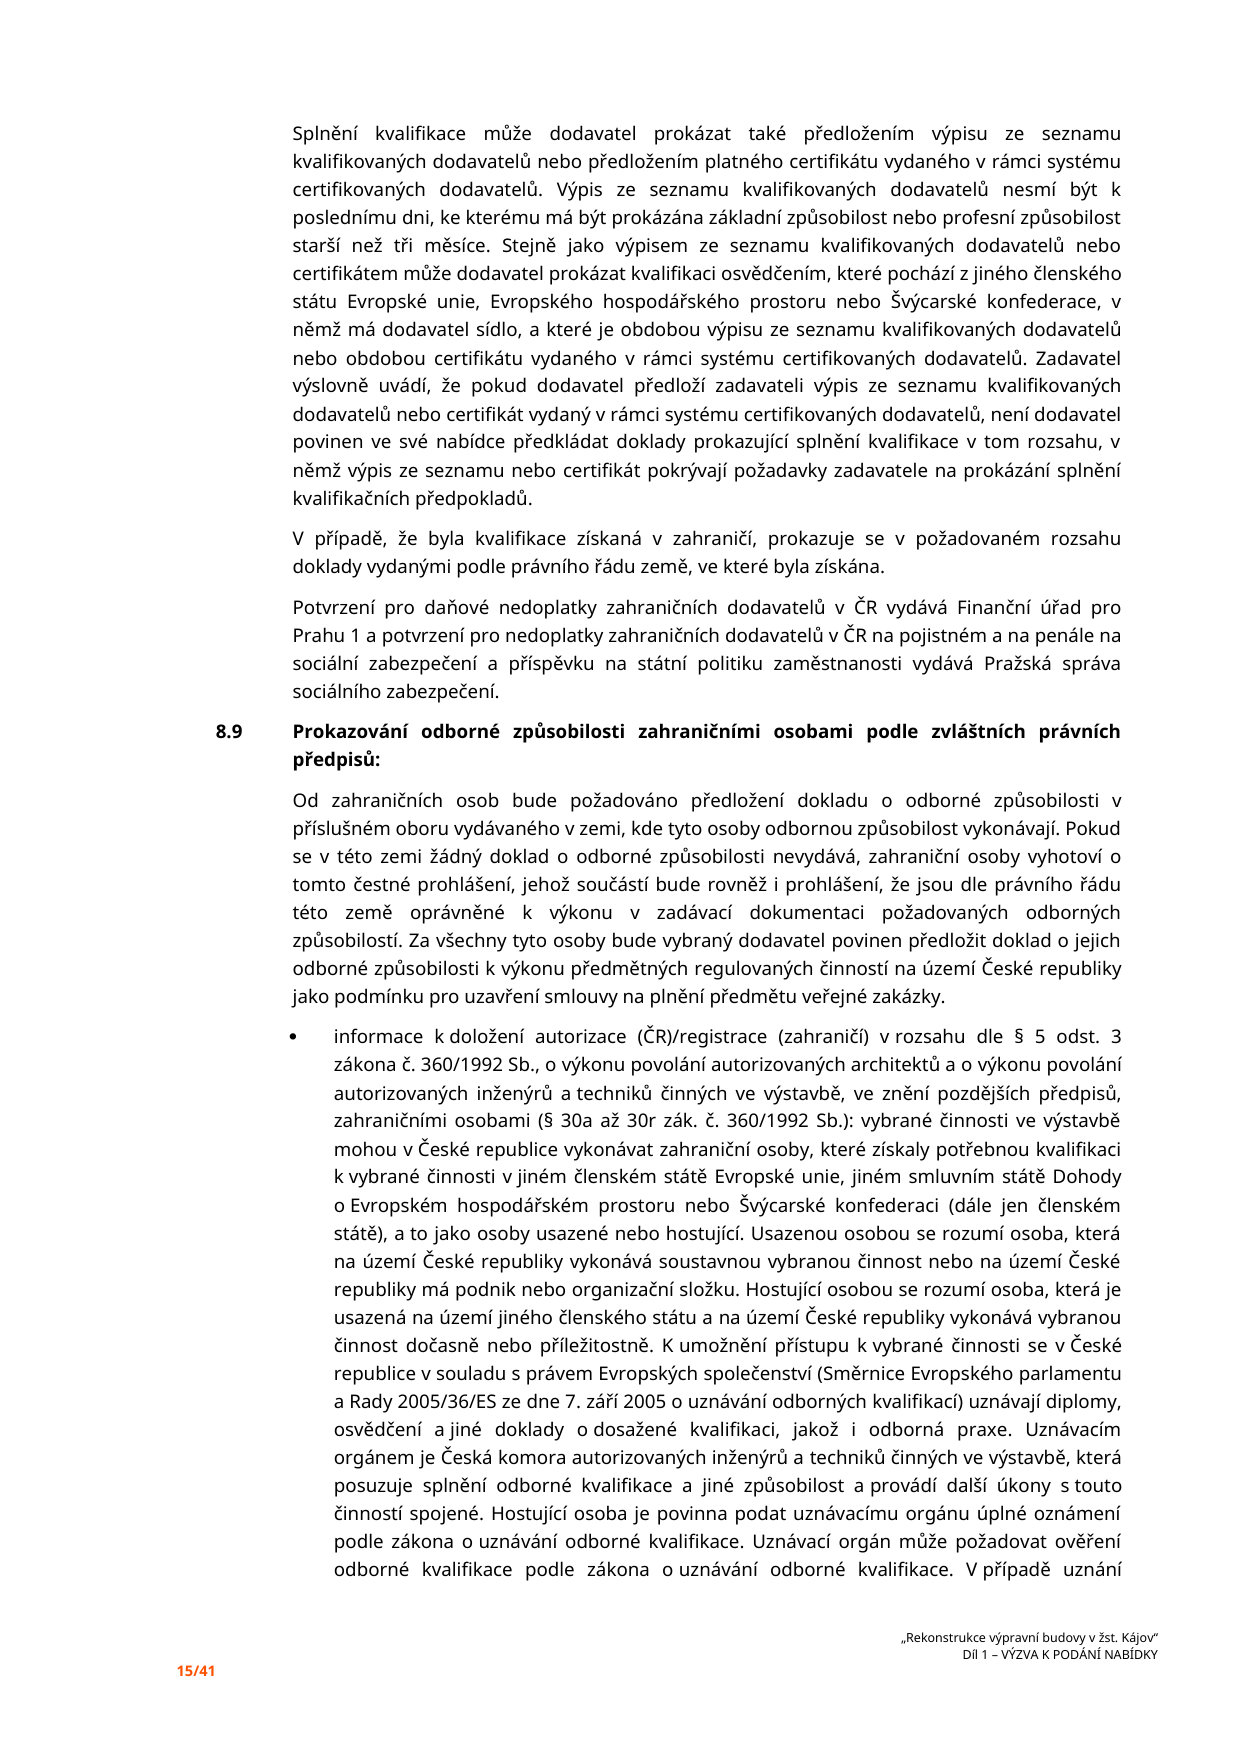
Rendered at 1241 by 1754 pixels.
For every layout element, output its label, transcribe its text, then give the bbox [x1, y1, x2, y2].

text V případě, že byla kvalifikace získaná v zahraničí, prokazuje se v požadovaném rozsahu doklady vydanými podle právního řádu země, ve které byla získána. [292, 525, 1122, 579]
text Prokazování odborné způsobilosti zahraničními osobami podle zvláštních právních předpisů: [216, 718, 1122, 772]
text Potvrzení pro daňové nedoplatky zahraničních dodavatelů v ČR vydává Finanční úřad pro Prahu 1 a potvrzení pro nedoplatky zahraničních dodavatelů v ČR na pojistném a na penále na sociální zabezpečení a příspěvku na státní politiku zaměstnanosti vydává Pražská správa sociálního zabezpečení. [292, 594, 1122, 703]
text Splnění kvalifikace může dodavatel prokázat také předložením výpisu ze seznamu kvalifikovaných dodavatelů nebo předložením platného certifikátu vydaného v rámci systému certifikovaných dodavatelů. Výpis ze seznamu kvalifikovaných dodavatelů nesmí být k poslednímu dni, ke kterému má být prokázána základní způsobilost nebo profesní způsobilost starší než tři měsíce. Stejně jako výpisem ze seznamu kvalifikovaných dodavatelů nebo certifikátem může dodavatel prokázat kvalifikaci osvědčením, které pochází z jiného členského státu Evropské unie, Evropského hospodářského prostoru nebo Švýcarské konfederace, v němž má dodavatel sídlo, a které je obdobou výpisu ze seznamu kvalifikovaných dodavatelů nebo obdobou certifikátu vydaného v rámci systému certifikovaných dodavatelů. Zadavatel výslovně uvádí, že pokud dodavatel předloží zadavateli výpis ze seznamu kvalifikovaných dodavatelů nebo certifikát vydaný v rámci systému certifikovaných dodavatelů, není dodavatel povinen ve své nabídce předkládat doklady prokazující splnění kvalifikace v tom rozsahu, v němž výpis ze seznamu nebo certifikát pokrývají požadavky zadavatele na prokázání splnění kvalifikačních předpokladů. [292, 121, 1122, 510]
text Od zahraničních osob bude požadováno předložení dokladu o odborné způsobilosti v příslušném oboru vydávaného v zemi, kde tyto osoby odbornou způsobilost vykonávají. Pokud se v této zemi žádný doklad o odborné způsobilosti nevydává, zahraniční osoby vyhotoví o tomto čestné prohlášení, jehož součástí bude rovněž i prohlášení, že jsou dle právního řádu této země oprávněné k výkonu v zadávací dokumentaci požadovaných odborných způsobilostí. Za všechny tyto osoby bude vybraný dodavatel povinen předložit doklad o jejich odborné způsobilosti k výkonu předmětných regulovaných činností na území České republiky jako podmínku pro uzavření smlouvy na plnění předmětu veřejné zakázky. [292, 787, 1122, 1009]
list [289, 1024, 1122, 1582]
